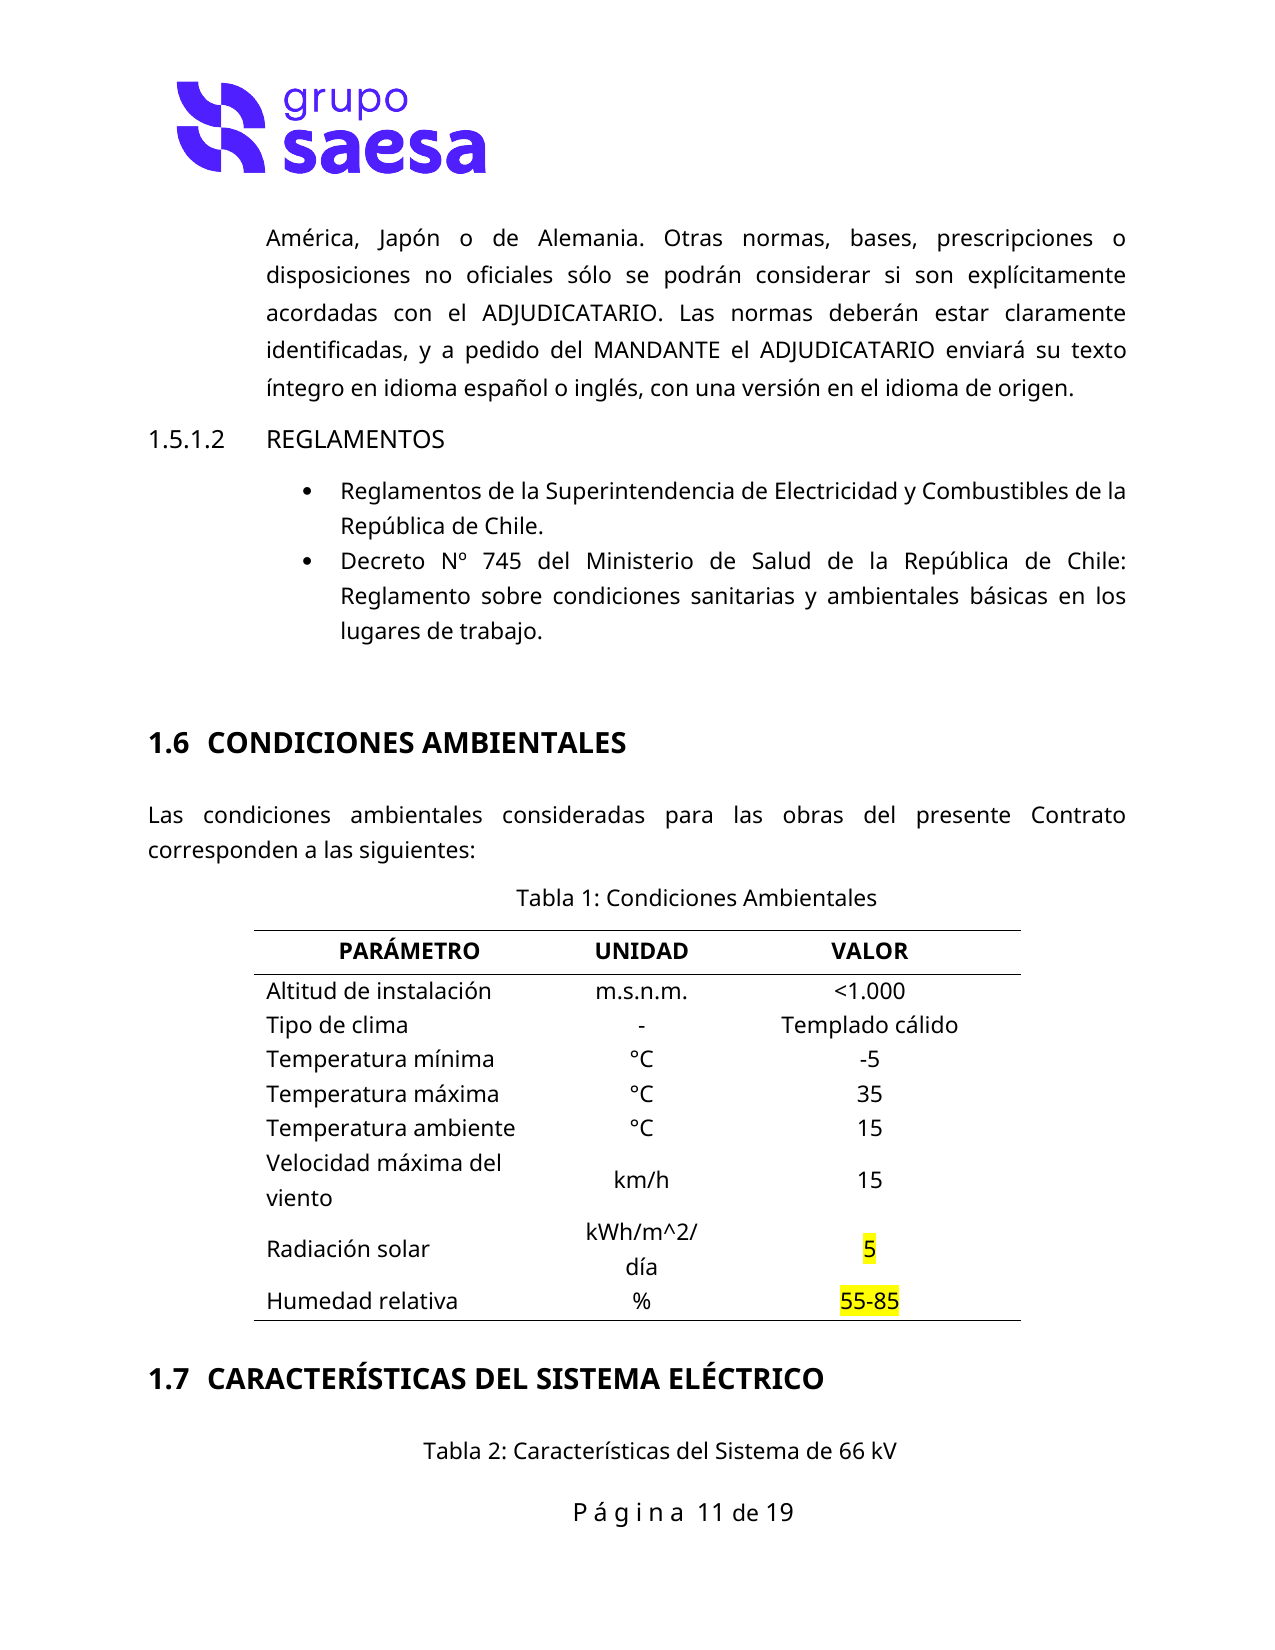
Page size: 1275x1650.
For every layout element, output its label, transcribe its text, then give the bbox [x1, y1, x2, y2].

table_cell °C [565, 1043, 718, 1078]
table_cell °C [565, 1078, 718, 1112]
table_cell Temperatura máxima [254, 1078, 565, 1112]
table_cell Temperatura mínima [254, 1043, 565, 1078]
table_cell Velocidad máxima del viento [254, 1146, 565, 1216]
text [266, 221, 1127, 403]
list Las condiciones ambientales consideradas para las obras del presente Contrato corresponden a las siguientes: [148, 799, 1127, 866]
table_cell Temperatura ambiente [254, 1112, 565, 1146]
table_cell 5 [718, 1216, 1021, 1285]
table_header VALOR [718, 931, 1021, 973]
table_header PARÁMETRO [254, 931, 565, 973]
table_cell Templado cálido [718, 1009, 1021, 1043]
subtitle REGLAMENTOS [148, 421, 1127, 456]
table_cell -5 [718, 1043, 1021, 1078]
table_cell 55-85 [718, 1285, 1021, 1319]
table_cell kWh/m^2/día [565, 1216, 718, 1285]
list Reglamentos de la Superintendencia de Electricidad y Combustibles de la República de Chile. [303, 475, 1127, 541]
table_header UNIDAD [565, 931, 718, 973]
table_cell km/h [565, 1146, 718, 1216]
list Tabla 2: Características del Sistema de 66 kV [193, 1435, 1127, 1467]
table_cell °C [565, 1112, 718, 1146]
table_cell - [565, 1009, 718, 1043]
subtitle CARACTERÍSTICAS DEL SISTEMA ELÉCTRICO [148, 1358, 1127, 1398]
table_cell 15 [718, 1146, 1021, 1216]
table_cell <1.000 [718, 975, 1021, 1009]
table_cell Altitud de instalación [254, 975, 565, 1009]
table_cell Tipo de clima [254, 1009, 565, 1043]
table_cell % [565, 1285, 718, 1319]
table_cell 15 [718, 1112, 1021, 1146]
text Tabla 1: Condiciones Ambientales [266, 882, 1127, 913]
subtitle CONDICIONES AMBIENTALES [148, 722, 1127, 762]
table_cell Radiación solar [254, 1216, 565, 1285]
list Decreto Nº 745 del Ministerio de Salud de la República de Chile: Reglamento sobre condiciones sanitarias y ambientales básicas en los lugares de trabajo. [303, 545, 1127, 646]
table_cell Humedad relativa [254, 1285, 565, 1319]
table_cell 35 [718, 1078, 1021, 1112]
table_cell m.s.n.m. [565, 975, 718, 1009]
